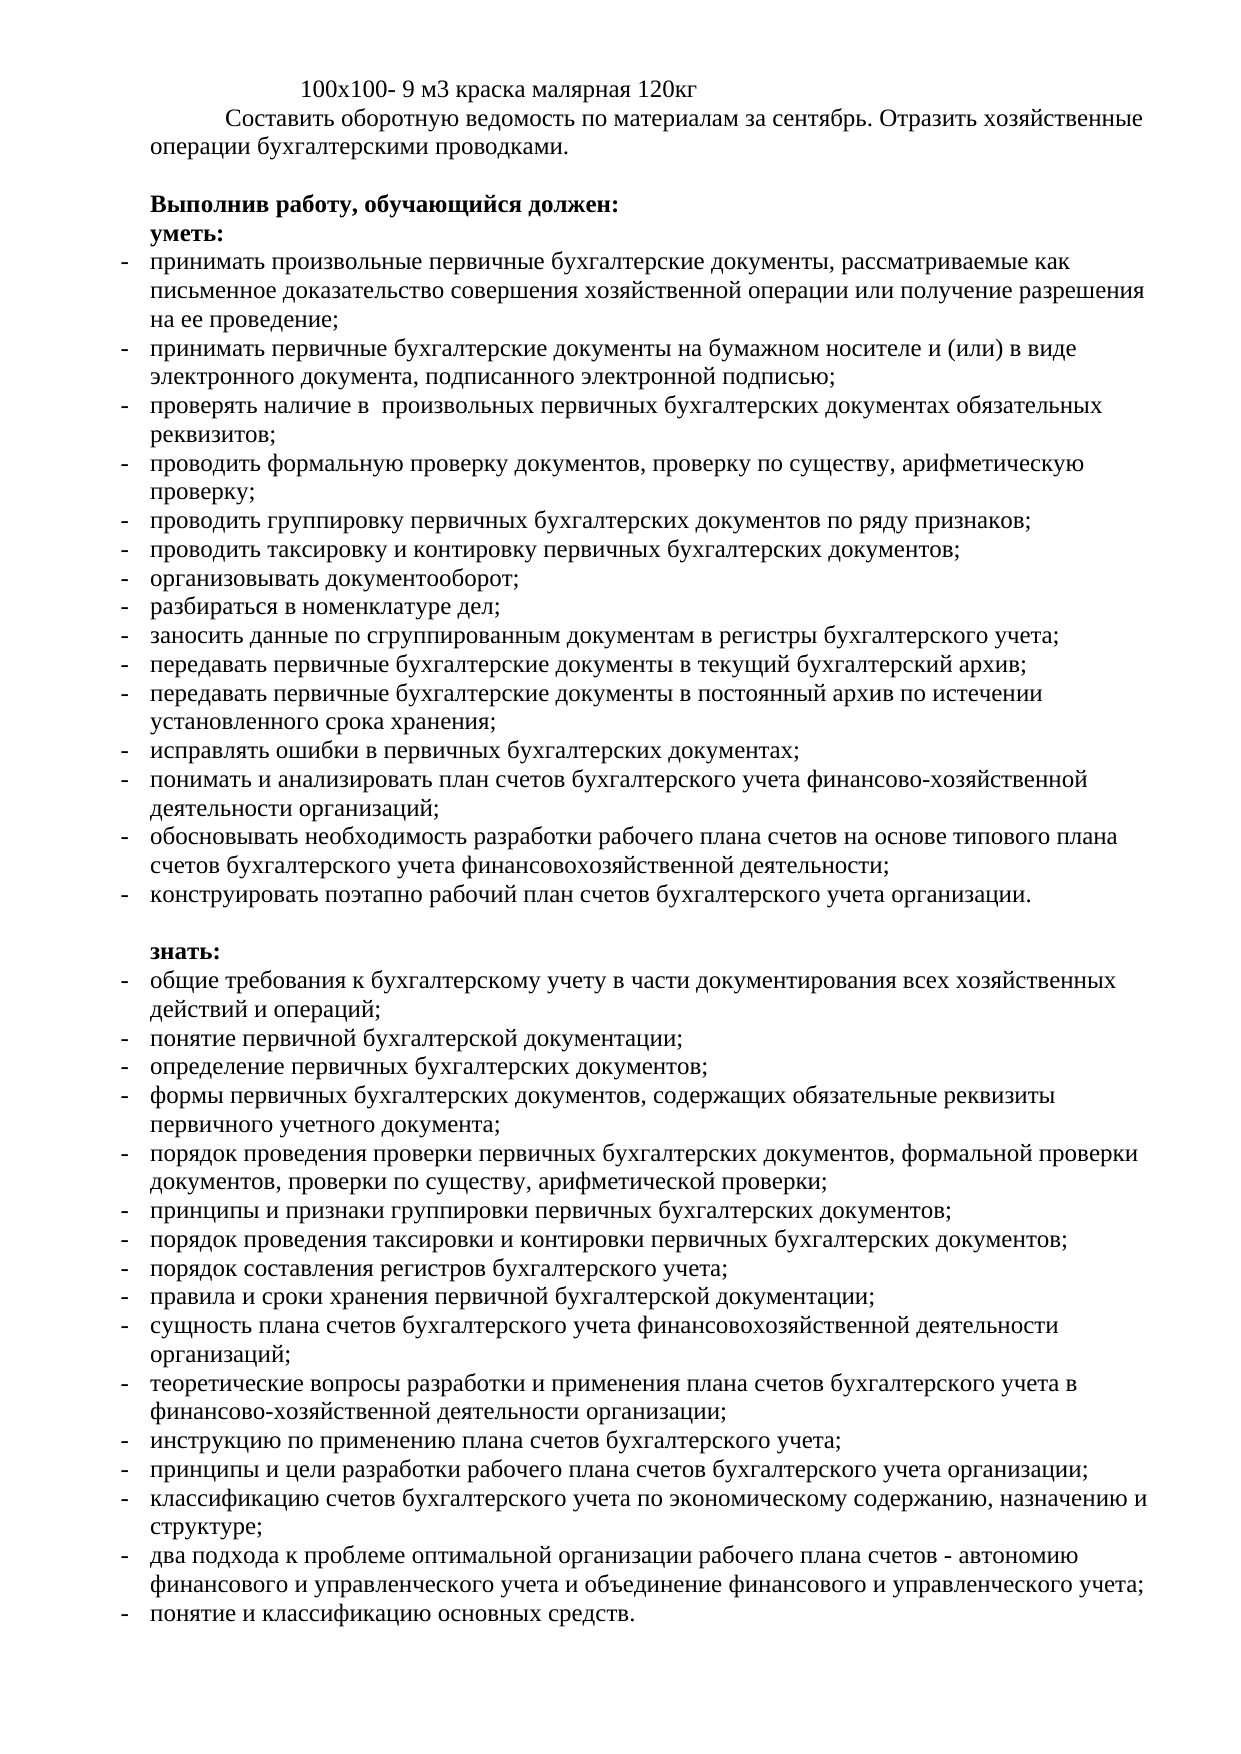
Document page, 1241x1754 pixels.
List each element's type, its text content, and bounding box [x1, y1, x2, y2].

list организовывать документооборот; [120, 563, 1165, 591]
list принципы и признаки группировки первичных бухгалтерских документов; [120, 1195, 1165, 1224]
list разбираться в номенклатуре дел; [120, 591, 1165, 620]
list порядок составления регистров бухгалтерского учета; [120, 1253, 1165, 1281]
list принимать первичные бухгалтерские документы на бумажном носителе и (или) в виде электронного документа, подписанного электронной подписью; [120, 333, 1165, 390]
list порядок проведения проверки первичных бухгалтерских документов, формальной проверки документов, проверки по существу, арифметической проверки; [120, 1138, 1165, 1195]
list передавать первичные бухгалтерские документы в постоянный архив по истечении установленного срока хранения; [120, 678, 1165, 735]
list проводить формальную проверку документов, проверку по существу, арифметическую проверку; [120, 448, 1165, 505]
list заносить данные по сгруппированным документам в регистры бухгалтерского учета; [120, 620, 1165, 649]
list порядок проведения таксировки и контировки первичных бухгалтерских документов; [120, 1224, 1165, 1253]
list классификацию счетов бухгалтерского учета по экономическому содержанию, назначению и структуре; [120, 1483, 1165, 1540]
list общие требования к бухгалтерскому учету в части документирования всех хозяйственных действий и операций; [120, 965, 1165, 1023]
text Выполнив работу, обучающийся должен: [150, 189, 1152, 218]
list понятие первичной бухгалтерской документации; [120, 1023, 1165, 1051]
list проводить группировку первичных бухгалтерских документов по ряду признаков; [120, 505, 1165, 534]
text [300, 74, 1165, 103]
list сущность плана счетов бухгалтерского учета финансовохозяйственной деятельности организаций; [120, 1310, 1165, 1368]
list проводить таксировку и контировку первичных бухгалтерских документов; [120, 534, 1165, 563]
list понятие и классификацию основных средств. [120, 1598, 1165, 1626]
list проверять наличие в произвольных первичных бухгалтерских документах обязательных реквизитов; [120, 390, 1165, 448]
list конструировать поэтапно рабочий план счетов бухгалтерского учета организации. [120, 879, 1165, 908]
list обосновывать необходимость разработки рабочего плана счетов на основе типового плана счетов бухгалтерского учета финансовохозяйственной деятельности; [120, 821, 1165, 879]
list два подхода к проблеме оптимальной организации рабочего плана счетов - автономию финансового и управленческого учета и объединение финансового и управленческого учета; [120, 1540, 1165, 1598]
text знать: [150, 936, 1165, 965]
list правила и сроки хранения первичной бухгалтерской документации; [120, 1281, 1165, 1310]
list принципы и цели разработки рабочего плана счетов бухгалтерского учета организации; [120, 1454, 1165, 1483]
text Составить оборотную ведомость по материалам за сентябрь. Отразить хозяйственные операции бухгалтерскими проводками. [150, 103, 1165, 160]
list передавать первичные бухгалтерские документы в текущий бухгалтерский архив; [120, 649, 1165, 678]
text уметь: [150, 218, 1165, 246]
list формы первичных бухгалтерских документов, содержащих обязательные реквизиты первичного учетного документа; [120, 1080, 1165, 1138]
list понимать и анализировать план счетов бухгалтерского учета финансово-хозяйственной деятельности организаций; [120, 764, 1165, 821]
list определение первичных бухгалтерских документов; [120, 1051, 1165, 1080]
list инструкцию по применению плана счетов бухгалтерского учета; [120, 1425, 1165, 1454]
list исправлять ошибки в первичных бухгалтерских документах; [120, 735, 1165, 764]
list теоретические вопросы разработки и применения плана счетов бухгалтерского учета в финансово-хозяйственной деятельности организации; [120, 1368, 1165, 1425]
list принимать произвольные первичные бухгалтерские документы, рассматриваемые как письменное доказательство совершения хозяйственной операции или получение разрешения на ее проведение; [120, 246, 1165, 333]
